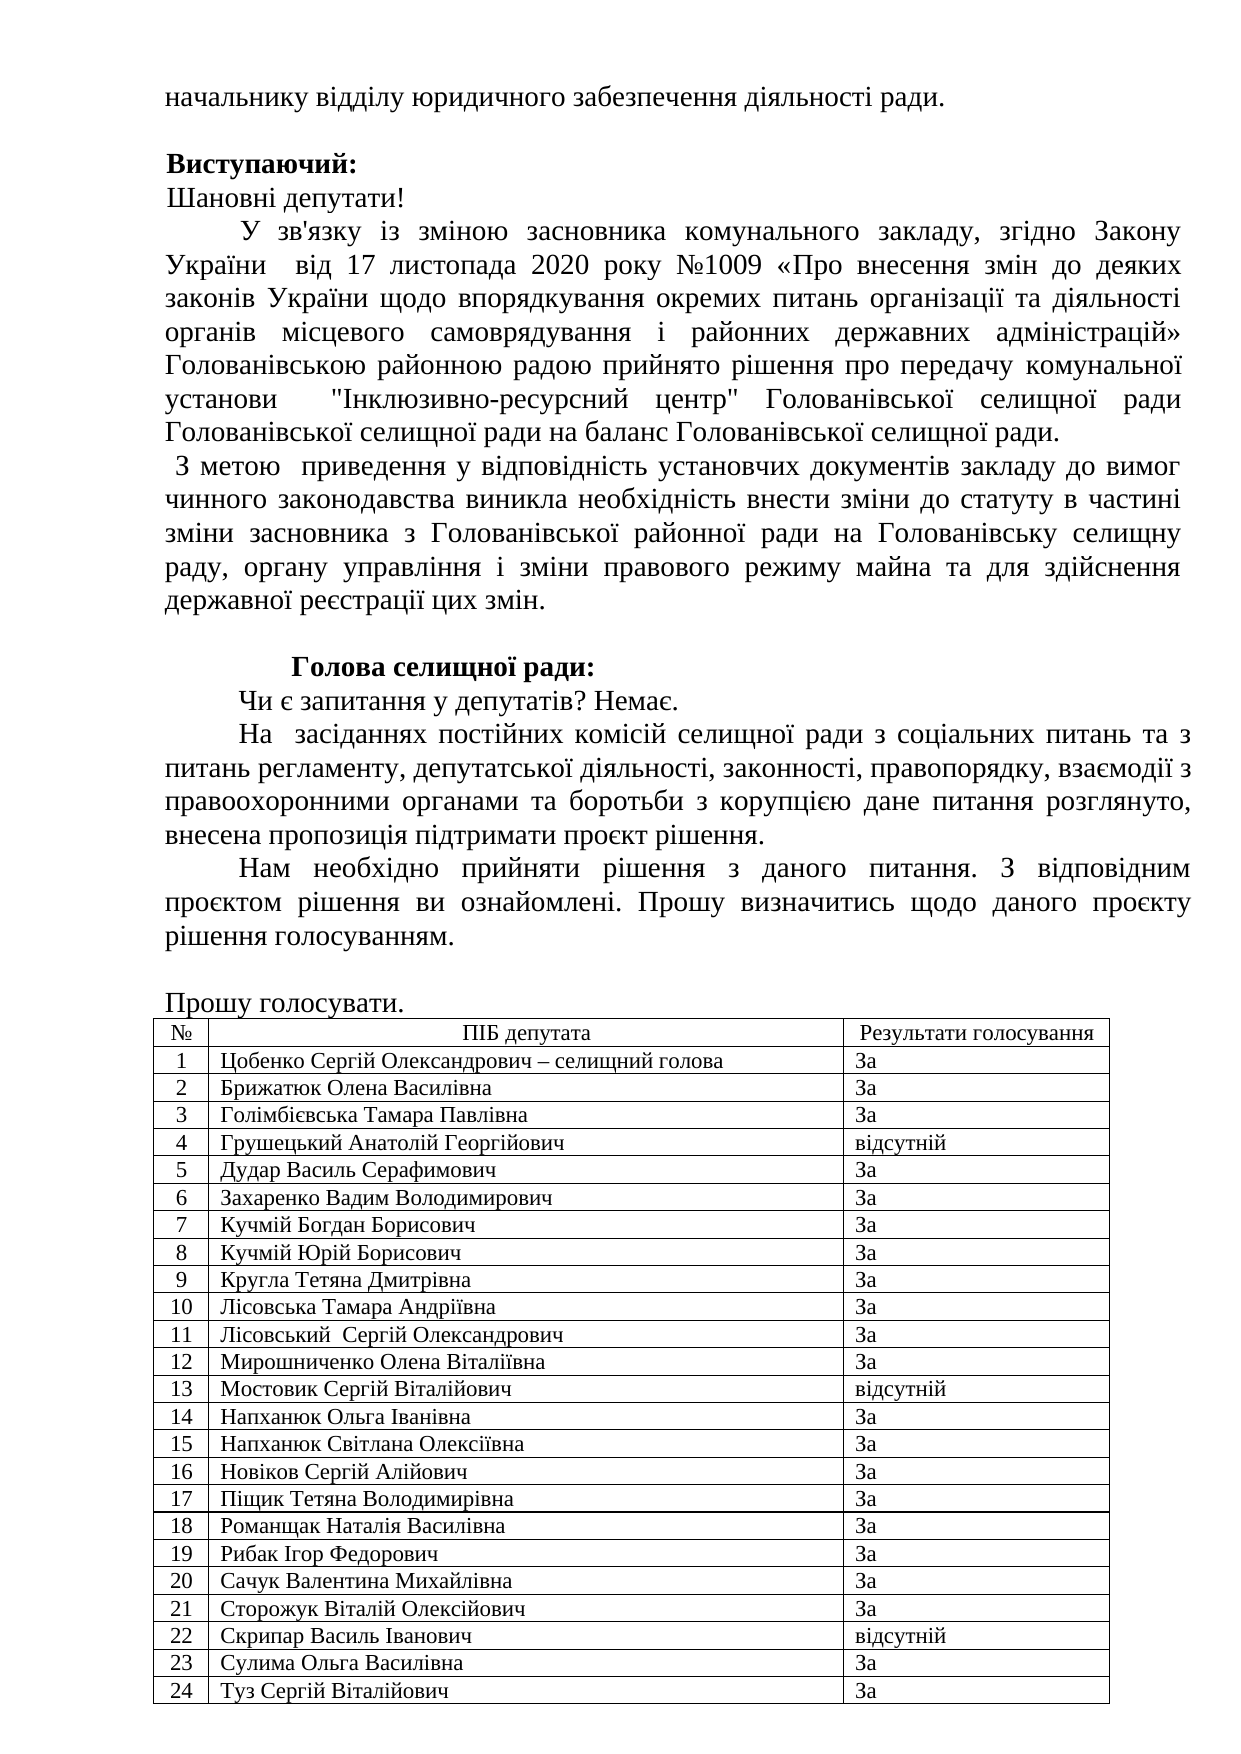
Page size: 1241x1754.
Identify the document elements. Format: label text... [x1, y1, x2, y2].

table_cell Романщак Наталія Василівна [209, 1513, 843, 1539]
table_cell 16 [154, 1458, 208, 1484]
table_cell 7 [154, 1211, 208, 1237]
table_cell За [844, 1595, 1109, 1621]
text Чи є запитання у депутатів? Немає. [164, 683, 1192, 716]
table_cell Захаренко Вадим Володимирович [209, 1184, 843, 1210]
text З метою приведення у відповідність установчих документів закладу до вимог чинного законодавства виникла необхідність внести зміни до статуту в частині зміни засновника з Голованівської районної ради на Голованівську селищну раду, органу управління і зміни правового режиму майна та для здійснення державної реєстрації цих змін. [164, 448, 1182, 616]
table_cell Брижатюк Олена Василівна [209, 1074, 843, 1101]
table_cell За [844, 1650, 1109, 1676]
text Голова селищної ради: [164, 649, 1182, 683]
table_cell За [844, 1485, 1109, 1511]
table_cell 2 [154, 1074, 208, 1101]
table_cell Новіков Сергій Алійович [209, 1458, 843, 1484]
table_cell 13 [154, 1376, 208, 1402]
table_cell 24 [154, 1677, 208, 1703]
table_cell За [844, 1348, 1109, 1374]
table_cell За [844, 1430, 1109, 1457]
table_cell За [844, 1074, 1109, 1101]
table_cell 14 [154, 1403, 208, 1429]
table_header Результати голосування [844, 1019, 1109, 1046]
table_cell 17 [154, 1485, 208, 1511]
table_cell відсутній [844, 1376, 1109, 1402]
table_cell Мирошниченко Олена Віталіївна [209, 1348, 843, 1374]
table_cell відсутній [844, 1622, 1109, 1648]
table_cell Напханюк Ольга Іванівна [209, 1403, 843, 1429]
table_cell Кругла Тетяна Дмитрівна [209, 1266, 843, 1292]
table_cell Лісовський Сергій Олександрович [209, 1321, 843, 1347]
table_cell 6 [154, 1184, 208, 1210]
table_cell За [844, 1458, 1109, 1484]
table_cell 20 [154, 1567, 208, 1594]
table_cell За [844, 1047, 1109, 1073]
table_cell Лісовська Тамара Андріївна [209, 1293, 843, 1320]
table_cell За [844, 1184, 1109, 1210]
table_cell Голімбієвська Тамара Павлівна [209, 1102, 843, 1128]
table_cell 21 [154, 1595, 208, 1621]
table_cell Сачук Валентина Михайлівна [209, 1567, 843, 1594]
table_cell 5 [154, 1156, 208, 1183]
table_cell 1 [154, 1047, 208, 1073]
table_cell За [844, 1239, 1109, 1265]
table_cell За [844, 1403, 1109, 1429]
table_cell 4 [154, 1129, 208, 1155]
table_cell За [844, 1567, 1109, 1594]
table_cell 12 [154, 1348, 208, 1374]
text Нам необхідно прийняти рішення з даного питання. З відповідним проєктом рішення ви ознайомлені. Прошу визначитись щодо даного проєкту рішення голосуванням. [164, 851, 1192, 951]
table_cell 11 [154, 1321, 208, 1347]
table_cell Піщик Тетяна Володимирівна [209, 1485, 843, 1511]
table_cell Сторожук Віталій Олексійович [209, 1595, 843, 1621]
table_cell Туз Сергій Віталійович [209, 1677, 843, 1703]
table_cell За [844, 1102, 1109, 1128]
table_cell За [844, 1540, 1109, 1566]
table_cell За [844, 1677, 1109, 1703]
table_cell 10 [154, 1293, 208, 1320]
table_cell За [844, 1293, 1109, 1320]
table_cell 18 [154, 1513, 208, 1539]
table_cell Сулима Ольга Василівна [209, 1650, 843, 1676]
table_cell Дудар Василь Серафимович [209, 1156, 843, 1183]
text На засіданнях постійних комісій селищної ради з соціальних питань та з питань регламенту, депутатської діяльності, законності, правопорядку, взаємодії з правоохоронними органами та боротьби з корупцією дане питання розглянуто, внесена пропозиція підтримати проєкт рішення. [164, 716, 1192, 851]
table_cell 22 [154, 1622, 208, 1648]
table_cell Цобенко Сергій Олександрович – селищний голова [209, 1047, 843, 1073]
table_cell 19 [154, 1540, 208, 1566]
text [164, 79, 1182, 113]
table_cell За [844, 1321, 1109, 1347]
table_cell 23 [154, 1650, 208, 1676]
table_cell Скрипар Василь Іванович [209, 1622, 843, 1648]
table_cell Мостовик Сергій Віталійович [209, 1376, 843, 1402]
table_cell Напханюк Світлана Олексіївна [209, 1430, 843, 1457]
text Виступаючий: [166, 146, 1153, 180]
text Шановні депутати! [166, 180, 1153, 213]
table_cell Кучмій Богдан Борисович [209, 1211, 843, 1237]
table_cell За [844, 1156, 1109, 1183]
table_header № [154, 1019, 208, 1046]
text Прошу голосувати. [164, 985, 1192, 1018]
table_cell За [844, 1513, 1109, 1539]
table_cell 8 [154, 1239, 208, 1265]
table_cell За [844, 1211, 1109, 1237]
table_cell Рибак Ігор Федорович [209, 1540, 843, 1566]
table_cell За [844, 1266, 1109, 1292]
table_cell 3 [154, 1102, 208, 1128]
table_cell 9 [154, 1266, 208, 1292]
table_header ПІБ депутата [209, 1019, 843, 1046]
table_cell відсутній [844, 1129, 1109, 1155]
table_cell Кучмій Юрій Борисович [209, 1239, 843, 1265]
text У зв'язку із зміною засновника комунального закладу, згідно Закону України від 17 листопада 2020 року №1009 «Про внесення змін до деяких законів України щодо впорядкування окремих питань організації та діяльності органів місцевого самоврядування і районних державних адміністрацій» Голованівською районною радою прийнято рішення про передачу комунальної установи "Інклюзивно-ресурсний центр" Голованівської селищної ради Голованівської селищної ради на баланс Голованівської селищної ради. [164, 213, 1182, 448]
table_cell 15 [154, 1430, 208, 1457]
table_cell Грушецький Анатолій Георгійович [209, 1129, 843, 1155]
